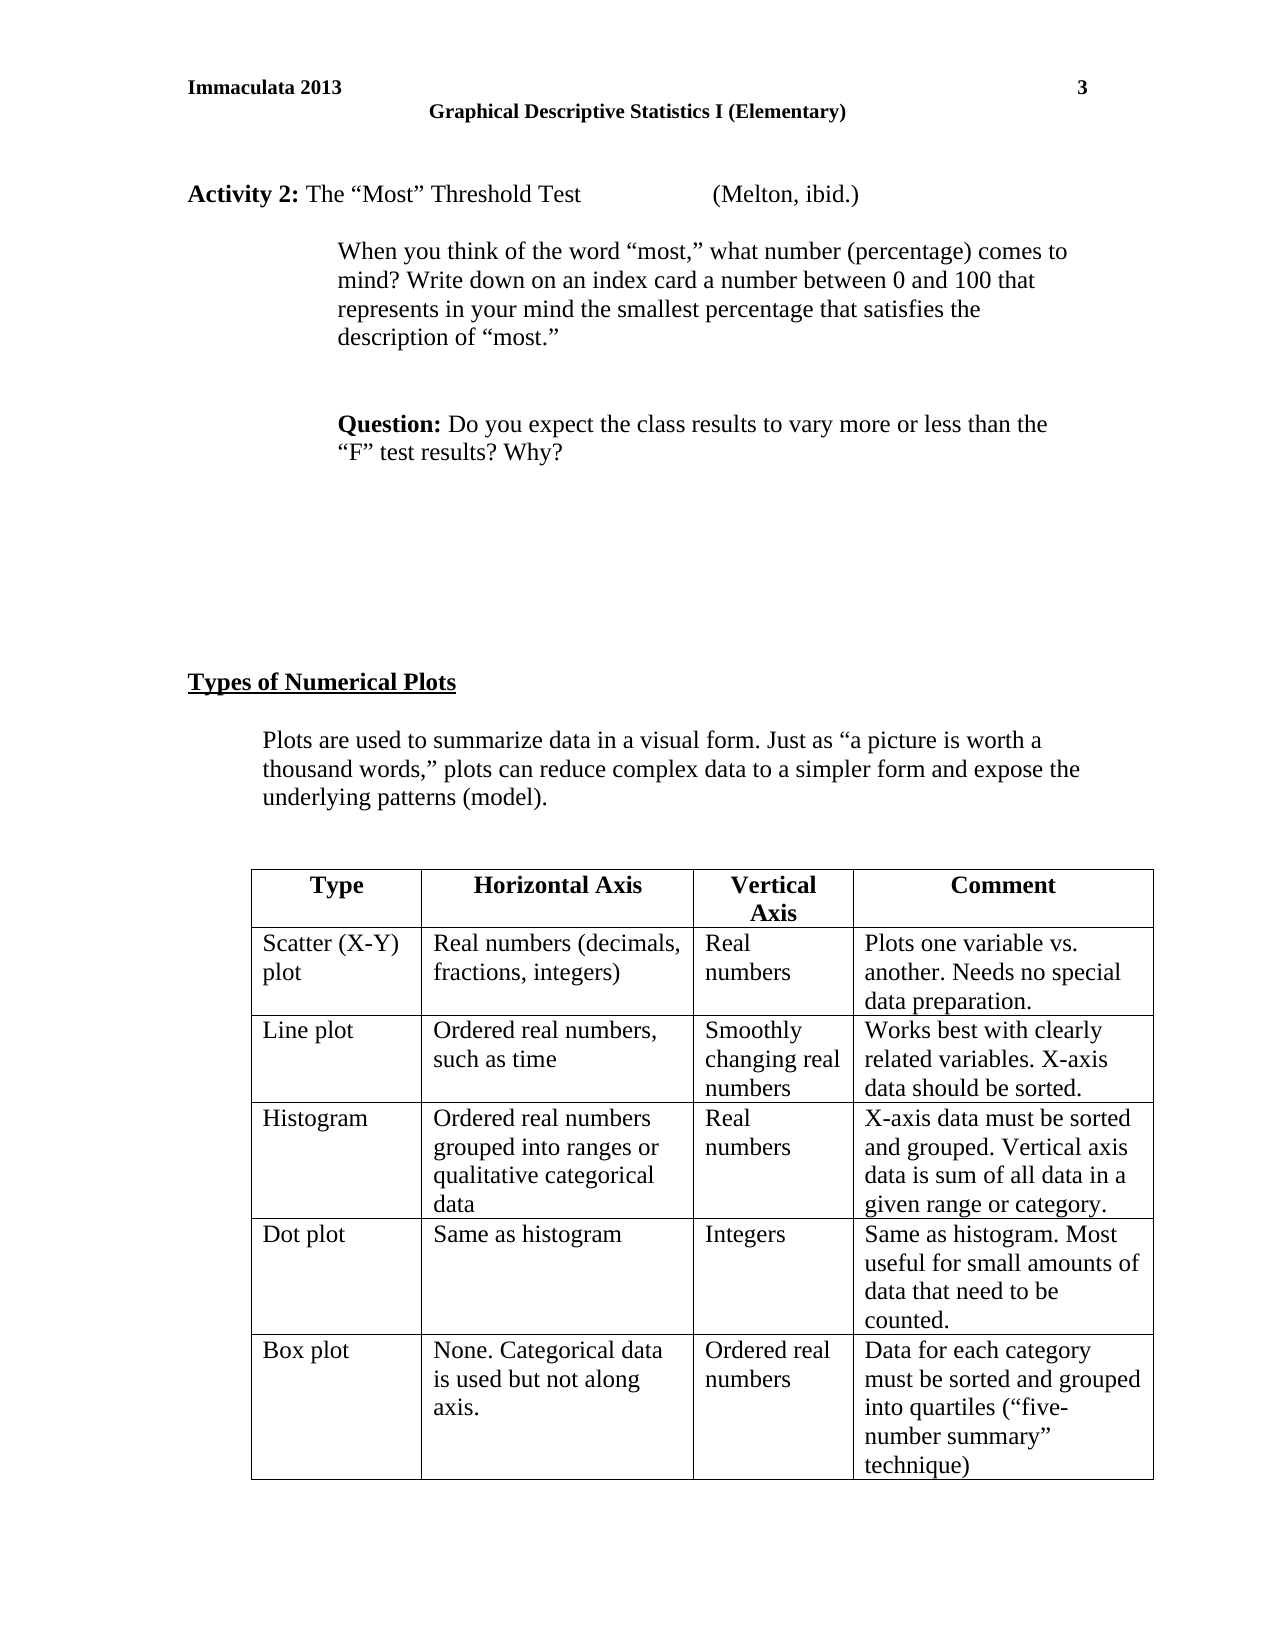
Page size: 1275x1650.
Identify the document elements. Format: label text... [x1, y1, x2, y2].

table_cell Same as histogram. Most useful for small amounts of data that need to be counted. [854, 1219, 1153, 1334]
table_cell Ordered real numbers [694, 1335, 853, 1479]
text Activity 2: The “Most” Threshold Test (Melton, ibid.) [187, 179, 1087, 207]
table_cell Real numbers [694, 928, 853, 1014]
table_header Type [252, 870, 421, 927]
table_header Vertical Axis [694, 870, 853, 927]
table_cell Plots one variable vs. another. Needs no special data preparation. [854, 928, 1153, 1014]
table_cell Box plot [252, 1335, 421, 1479]
text When you think of the word “most,” what number (percentage) comes to mind? Write down on an index card a number between 0 and 100 that represents in your mind the smallest percentage that satisfies the description of “most.” [337, 236, 1087, 351]
table_cell Smoothly changing real numbers [694, 1016, 853, 1102]
table_cell Works best with clearly related variables. X-axis data should be sorted. [854, 1016, 1153, 1102]
table_header Horizontal Axis [422, 870, 693, 927]
text Types of Numerical Plots [187, 667, 1087, 696]
table_cell X-axis data must be sorted and grouped. Vertical axis data is sum of all data in a given range or category. [854, 1103, 1153, 1218]
text Question: Do you expect the class results to vary more or less than the “F” test results? Why? [337, 409, 1087, 466]
table_cell Line plot [252, 1016, 421, 1102]
table_cell Same as histogram [422, 1219, 693, 1334]
table_cell Data for each category must be sorted and grouped into quartiles (“five-number summary” technique) [854, 1335, 1153, 1479]
table_header Comment [854, 870, 1153, 927]
table_cell Real numbers [694, 1103, 853, 1218]
table_cell Histogram [252, 1103, 421, 1218]
table_cell Ordered real numbers grouped into ranges or qualitative categorical data [422, 1103, 693, 1218]
table_cell Integers [694, 1219, 853, 1334]
table_cell Dot plot [252, 1219, 421, 1334]
table_cell Real numbers (decimals, fractions, integers) [422, 928, 693, 1014]
table_cell Scatter (X-Y) plot [252, 928, 421, 1014]
text Plots are used to summarize data in a visual form. Just as “a picture is worth a thousand words,” plots can reduce complex data to a simpler form and expose the underlying patterns (model). [262, 725, 1087, 811]
table_cell Ordered real numbers, such as time [422, 1016, 693, 1102]
table_cell None. Categorical data is used but not along axis. [422, 1335, 693, 1479]
